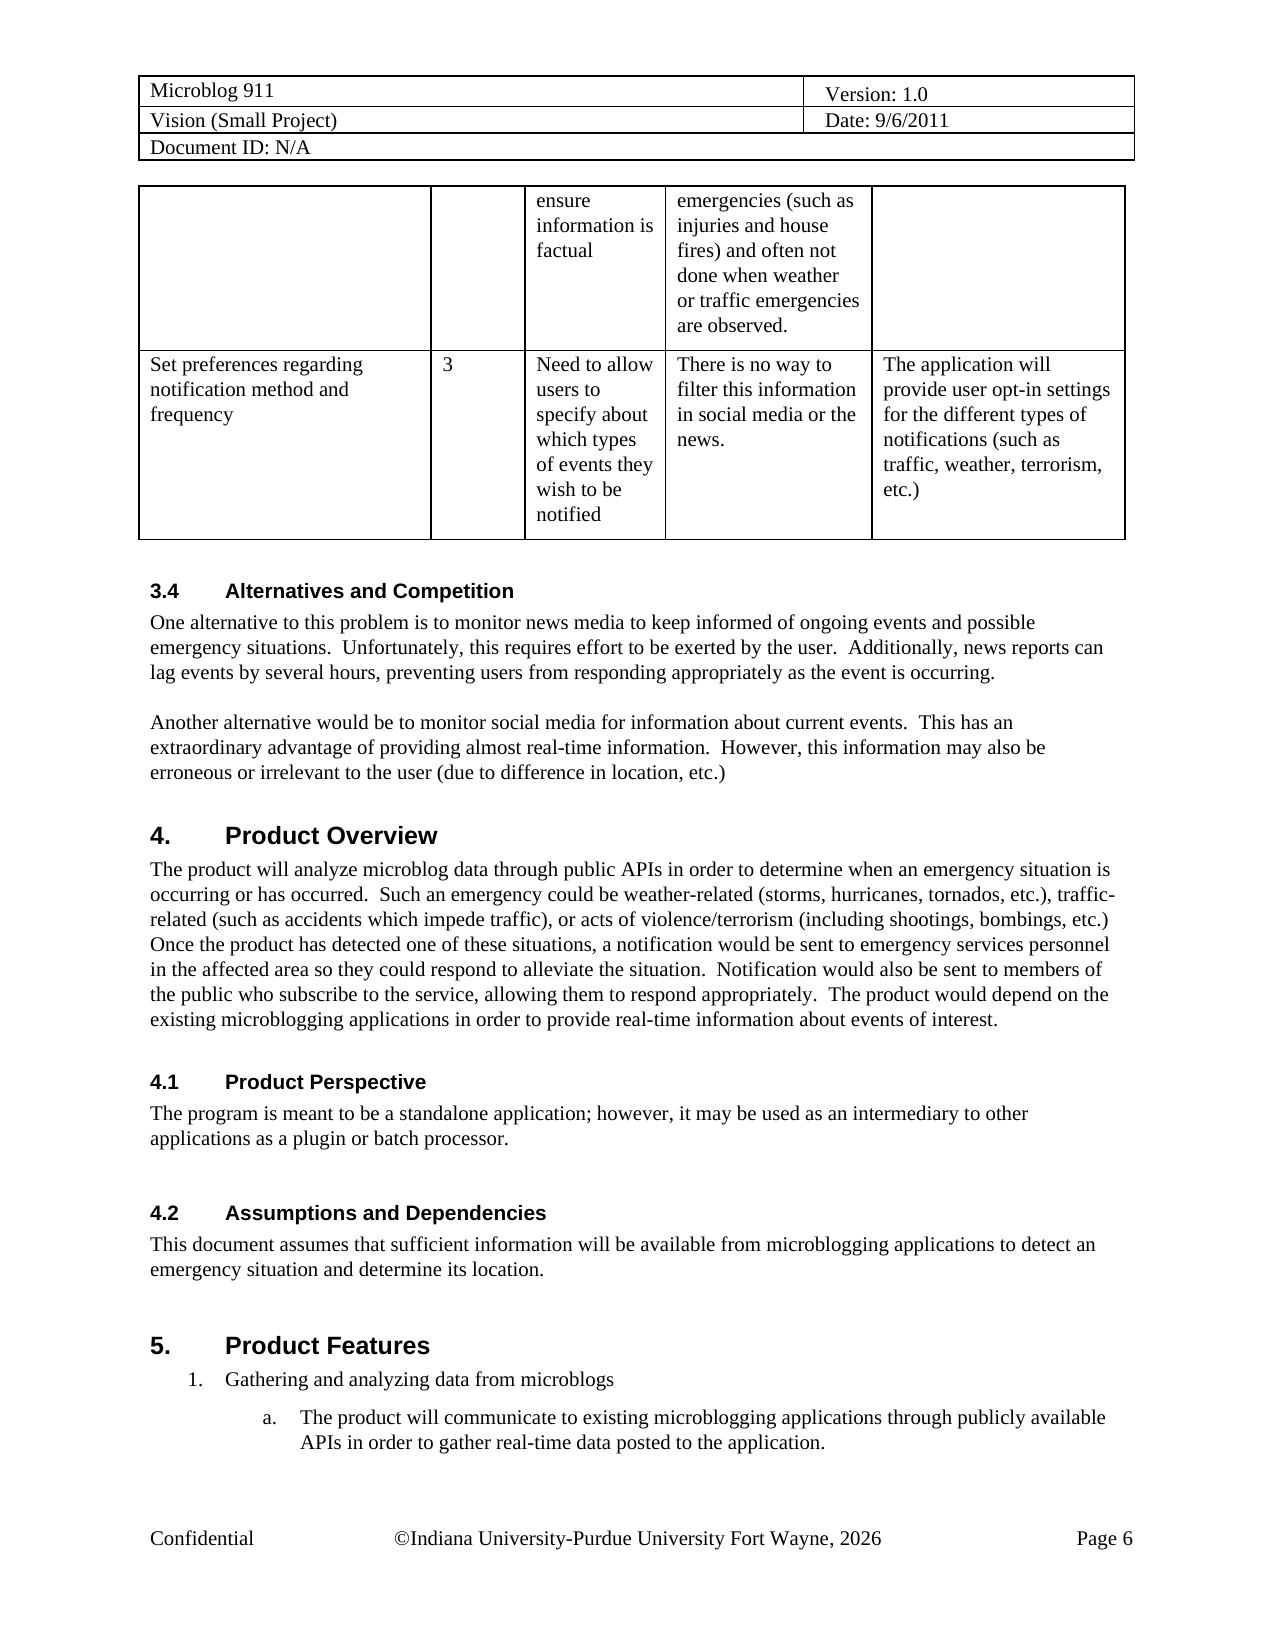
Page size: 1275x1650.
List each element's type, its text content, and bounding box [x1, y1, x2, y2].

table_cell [140, 187, 430, 349]
list Gathering and analyzing data from microblogs [187, 1366, 1125, 1391]
text The program is meant to be a standalone application; however, it may be used as an intermediary to other applications as a plugin or batch processor. [150, 1100, 1125, 1150]
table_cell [873, 187, 1124, 349]
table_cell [526, 187, 665, 349]
text This document assumes that sufficient information will be available from microblogging applications to detect an emergency situation and determine its location. [150, 1231, 1125, 1281]
table_cell 2 [432, 187, 524, 349]
table_cell There is no way to filter this information in social media or the news. [666, 351, 871, 538]
table_cell The application will provide user opt-in settings for the different types of notifications (such as traffic, weather, terrorism, etc.) [873, 351, 1124, 538]
list The product will communicate to existing microblogging applications through publicly available APIs in order to gather real-time data posted to the application. [262, 1404, 1125, 1454]
table_cell 3 [432, 351, 524, 538]
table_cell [666, 187, 871, 349]
table_cell Need to allow users to specify about which types of events they wish to be notified [526, 351, 665, 538]
subtitle Product Overview [150, 821, 1125, 850]
text Another alternative would be to monitor social media for information about current events. This has an extraordinary advantage of providing almost real-time information. However, this information may also be erroneous or irrelevant to the user (due to difference in location, etc.) [150, 709, 1125, 784]
subtitle Alternatives and Competition [150, 578, 1125, 603]
subtitle Assumptions and Dependencies [150, 1200, 1125, 1225]
subtitle Product Perspective [150, 1069, 1125, 1094]
subtitle Product Features [150, 1331, 1125, 1360]
text The product will analyze microblog data through public APIs in order to determine when an emergency situation is occurring or has occurred. Such an emergency could be weather-related (storms, hurricanes, tornados, etc.), traffic-related (such as accidents which impede traffic), or acts of violence/terrorism (including shootings, bombings, etc.) Once the product has detected one of these situations, a notification would be sent to emergency services personnel in the affected area so they could respond to alleviate the situation. Notification would also be sent to members of the public who subscribe to the service, allowing them to respond appropriately. The product would depend on the existing microblogging applications in order to provide real-time information about events of interest. [150, 856, 1125, 1031]
table_cell Set preferences regarding notification method and frequency [140, 351, 430, 538]
text One alternative to this problem is to monitor news media to keep informed of ongoing events and possible emergency situations. Unfortunately, this requires effort to be exerted by the user. Additionally, news reports can lag events by several hours, preventing users from responding appropriately as the event is occurring. [150, 609, 1125, 684]
